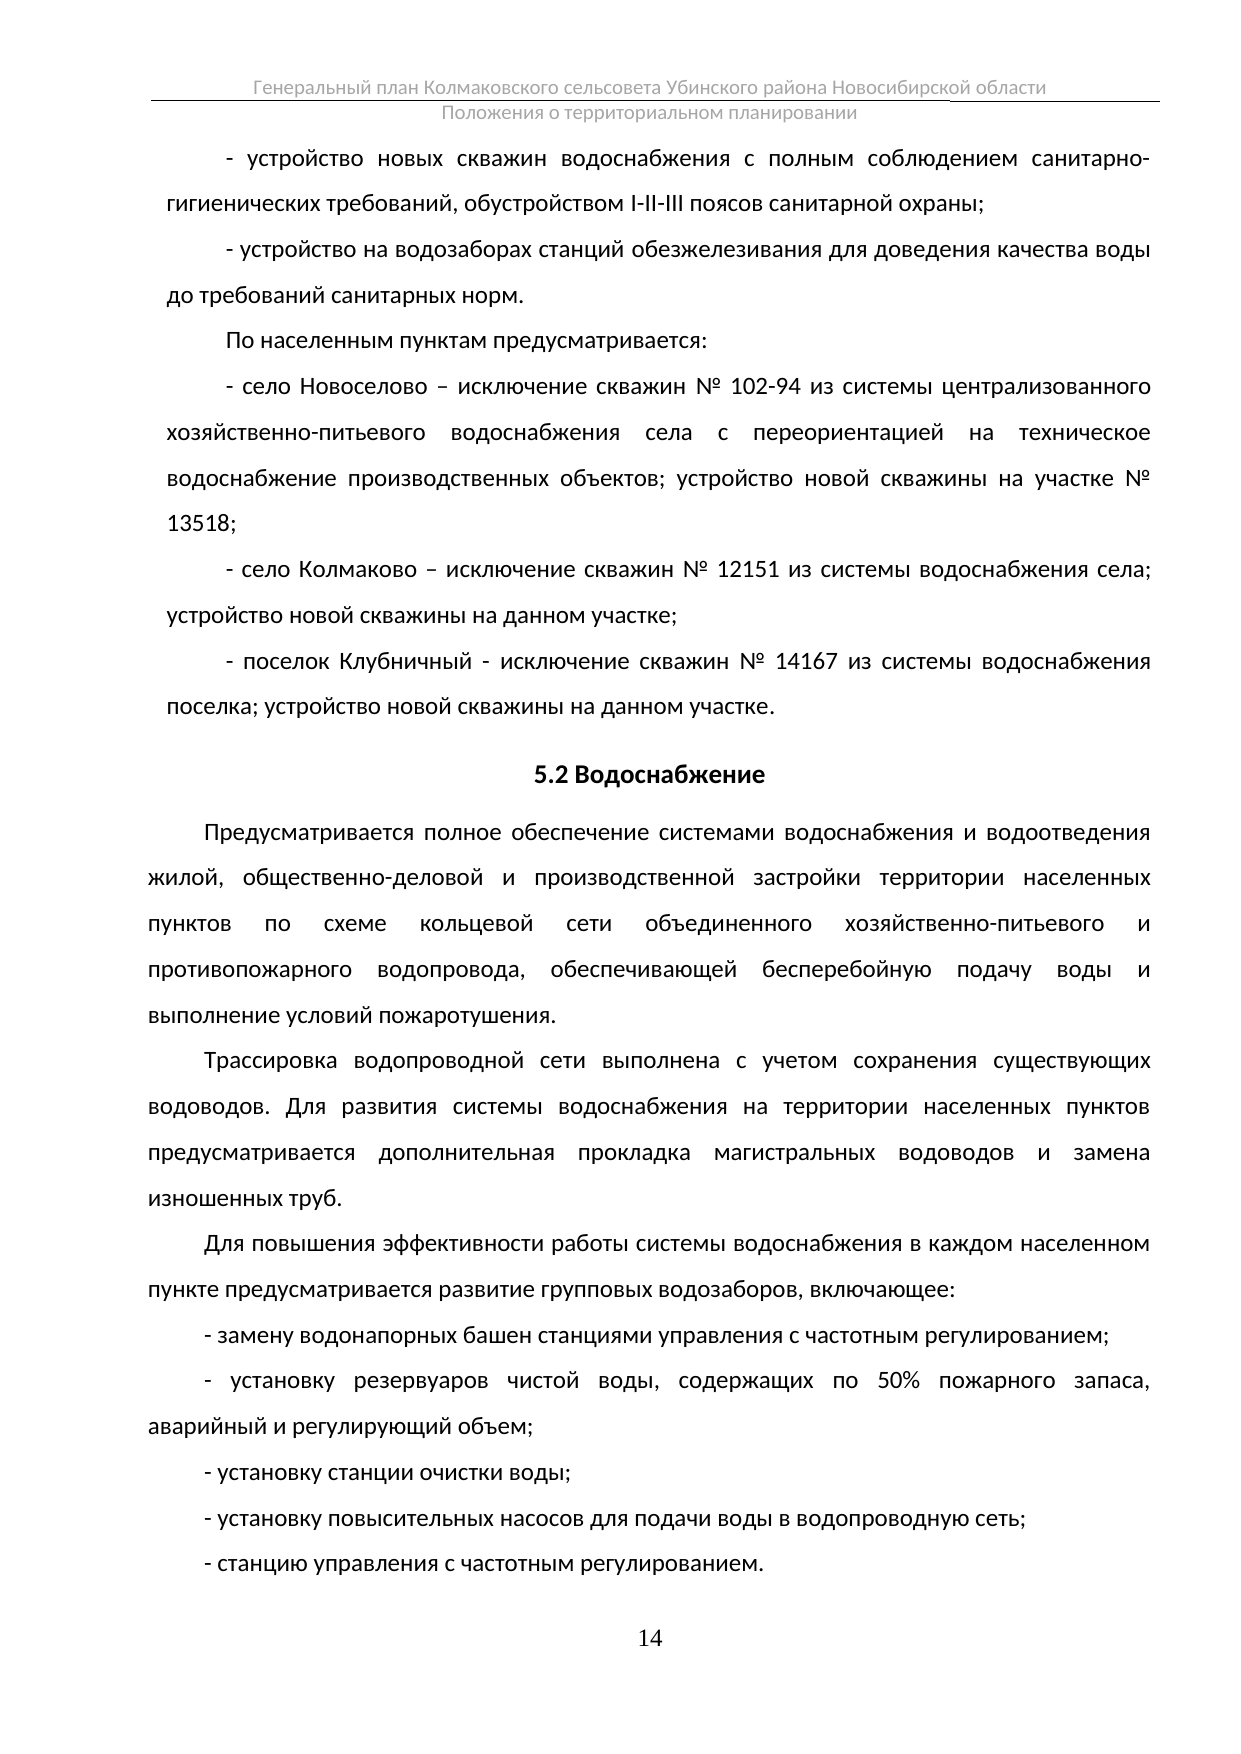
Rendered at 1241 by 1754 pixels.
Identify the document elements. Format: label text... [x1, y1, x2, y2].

text - устройство на водозаборах станций обезжелезивания для доведения качества воды до требований санитарных норм. [166, 233, 1152, 309]
text - установку станции очистки воды; [148, 1456, 1152, 1487]
text Предусматривается полное обеспечение системами водоснабжения и водоотведения жилой, общественно-деловой и производственной застройки территории населенных пунктов по схеме кольцевой сети объединенного хозяйственно-питьевого и противопожарного водопровода, обеспечивающей бесперебойную подачу воды и выполнение условий пожаротушения. [148, 816, 1152, 1029]
text - село Колмаково – исключение скважин № 12151 из системы водоснабжения села; устройство новой скважины на данном участке; [166, 553, 1152, 629]
text - станцию управления с частотным регулированием. [148, 1547, 1152, 1578]
text - установку резервуаров чистой воды, содержащих по 50% пожарного запаса, аварийный и регулирующий объем; [148, 1364, 1152, 1441]
text Для повышения эффективности работы системы водоснабжения в каждом населенном пункте предусматривается развитие групповых водозаборов, включающее: [148, 1227, 1152, 1304]
text - устройство новых скважин водоснабжения с полным соблюдением санитарно-гигиенических требований, обустройством I-II-III поясов санитарной охраны; [166, 142, 1152, 218]
text - замену водонапорных башен станциями управления с частотным регулированием; [148, 1319, 1152, 1349]
subtitle 5.2 Водоснабжение [148, 757, 1152, 790]
text - село Новоселово – исключение скважин № 102-94 из системы централизованного хозяйственно-питьевого водоснабжения села с переориентацией на техническое водоснабжение производственных объектов; устройство новой скважины на участке № 13518; [166, 370, 1152, 538]
text Трассировка водопроводной сети выполнена с учетом сохранения существующих водоводов. Для развития системы водоснабжения на территории населенных пунктов предусматривается дополнительная прокладка магистральных водоводов и замена изношенных труб. [148, 1044, 1152, 1212]
text По населенным пунктам предусматривается: [166, 325, 1152, 355]
text - поселок Клубничный - исключение скважин № 14167 из системы водоснабжения поселка; устройство новой скважины на данном участке. [166, 645, 1152, 721]
text - установку повысительных насосов для подачи воды в водопроводную сеть; [148, 1502, 1152, 1532]
